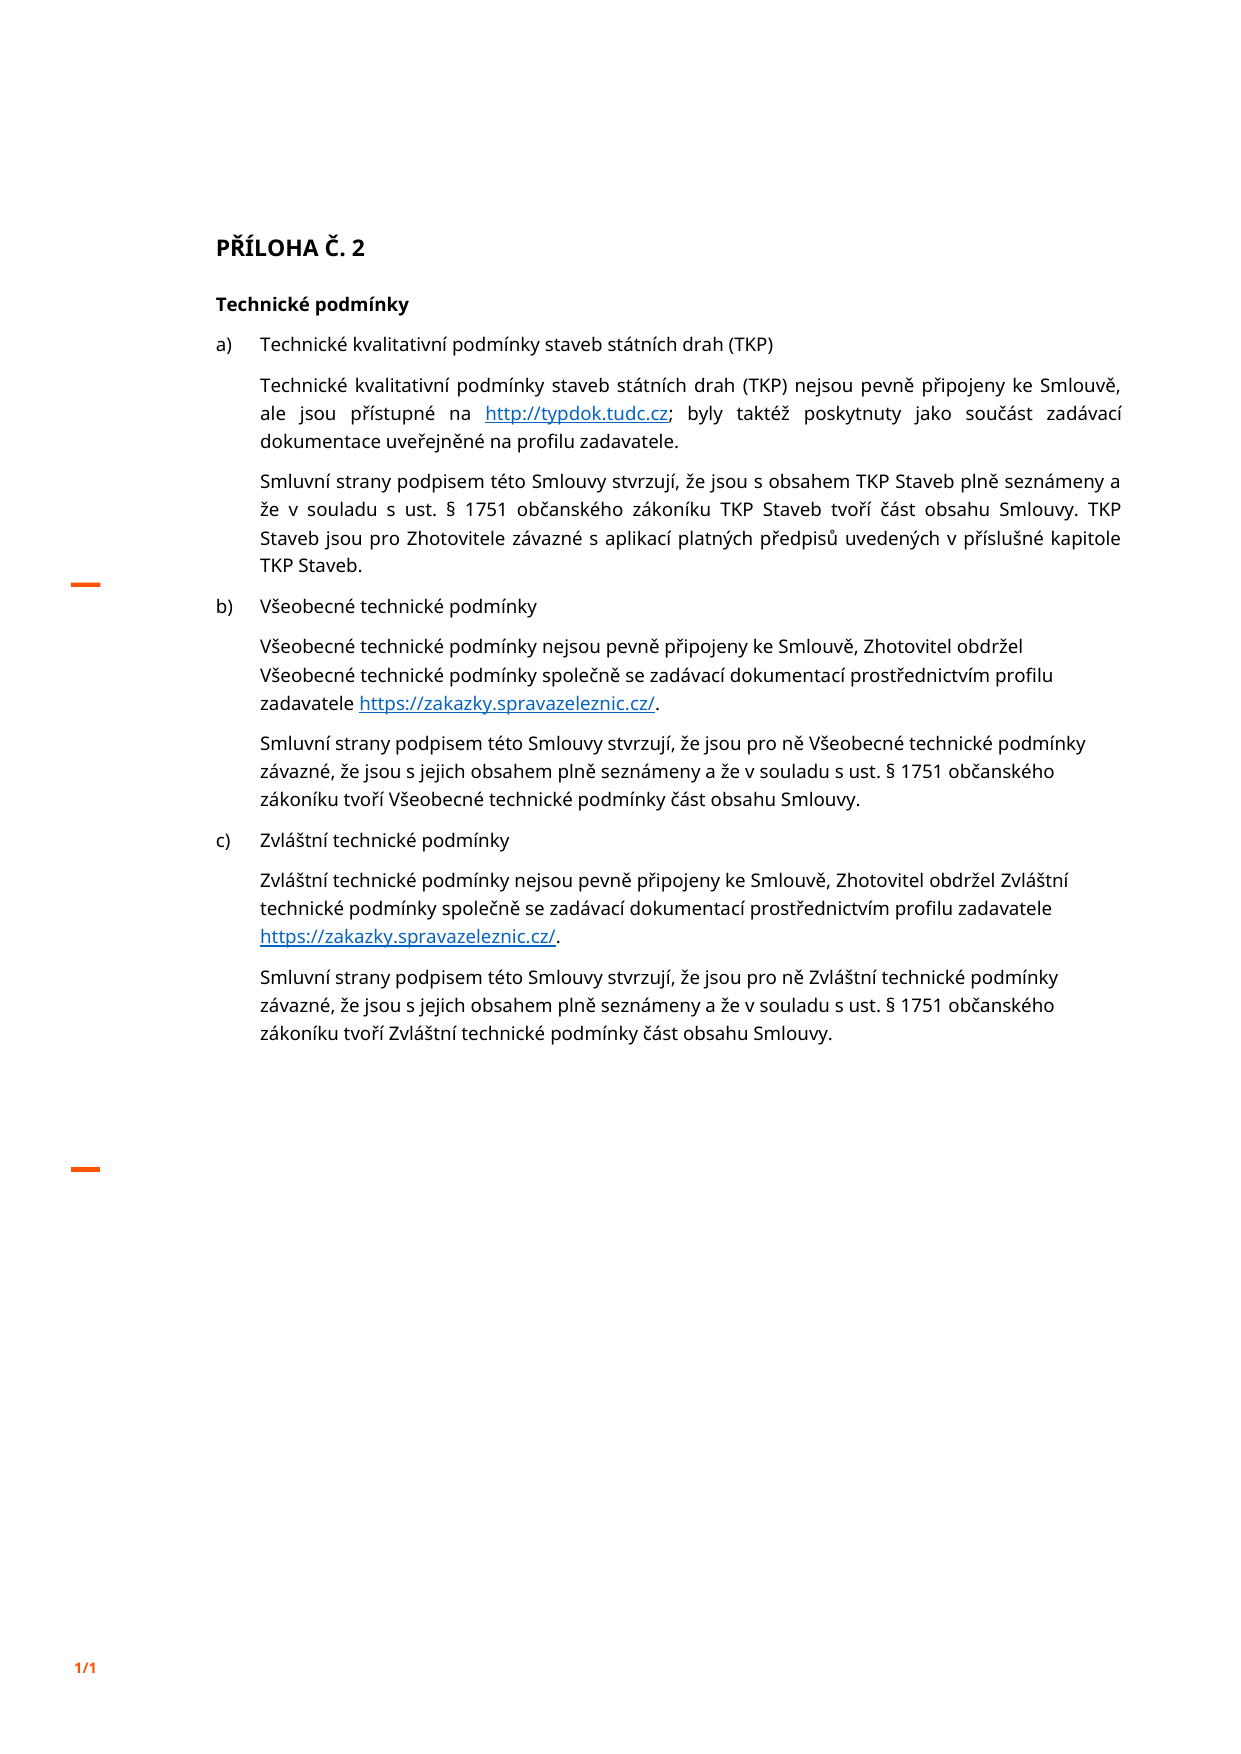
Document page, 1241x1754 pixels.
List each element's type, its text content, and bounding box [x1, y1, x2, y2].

list Zvláštní technické podmínky [216, 827, 1122, 852]
text Technické kvalitativní podmínky staveb státních drah (TKP) nejsou pevně připojeny ke Smlouvě, ale jsou přístupné na http://typdok.tudc.cz; byly taktéž poskytnuty jako součást zadávací dokumentace uveřejněné na profilu zadavatele. [260, 372, 1122, 454]
text Smluvní strany podpisem této Smlouvy stvrzují, že jsou pro ně Všeobecné technické podmínky závazné, že jsou s jejich obsahem plně seznámeny a že v souladu s ust. § 1751 občanského zákoníku tvoří Všeobecné technické podmínky část obsahu Smlouvy. [260, 730, 1122, 812]
list Všeobecné technické podmínky [216, 593, 1122, 619]
text Příloha č. 2 [216, 232, 1122, 263]
text Smluvní strany podpisem této Smlouvy stvrzují, že jsou s obsahem TKP Staveb plně seznámeny a že v souladu s ust. § 1751 občanského zákoníku TKP Staveb tvoří část obsahu Smlouvy. TKP Staveb jsou pro Zhotovitele závazné s aplikací platných předpisů uvedených v příslušné kapitole TKP Staveb. [260, 469, 1122, 578]
text Smluvní strany podpisem této Smlouvy stvrzují, že jsou pro ně Zvláštní technické podmínky závazné, že jsou s jejich obsahem plně seznámeny a že v souladu s ust. § 1751 občanského zákoníku tvoří Zvláštní technické podmínky část obsahu Smlouvy. [260, 964, 1122, 1046]
list Technické kvalitativní podmínky staveb státních drah (TKP) [216, 332, 1122, 357]
text Všeobecné technické podmínky nejsou pevně připojeny ke Smlouvě, Zhotovitel obdržel Všeobecné technické podmínky společně se zadávací dokumentací prostřednictvím profilu zadavatele https://zakazky.spravazeleznic.cz/. [260, 634, 1122, 715]
text Technické podmínky [216, 291, 1122, 317]
text Zvláštní technické podmínky nejsou pevně připojeny ke Smlouvě, Zhotovitel obdržel Zvláštní technické podmínky společně se zadávací dokumentací prostřednictvím profilu zadavatele https://zakazky.spravazeleznic.cz/. [260, 867, 1122, 949]
